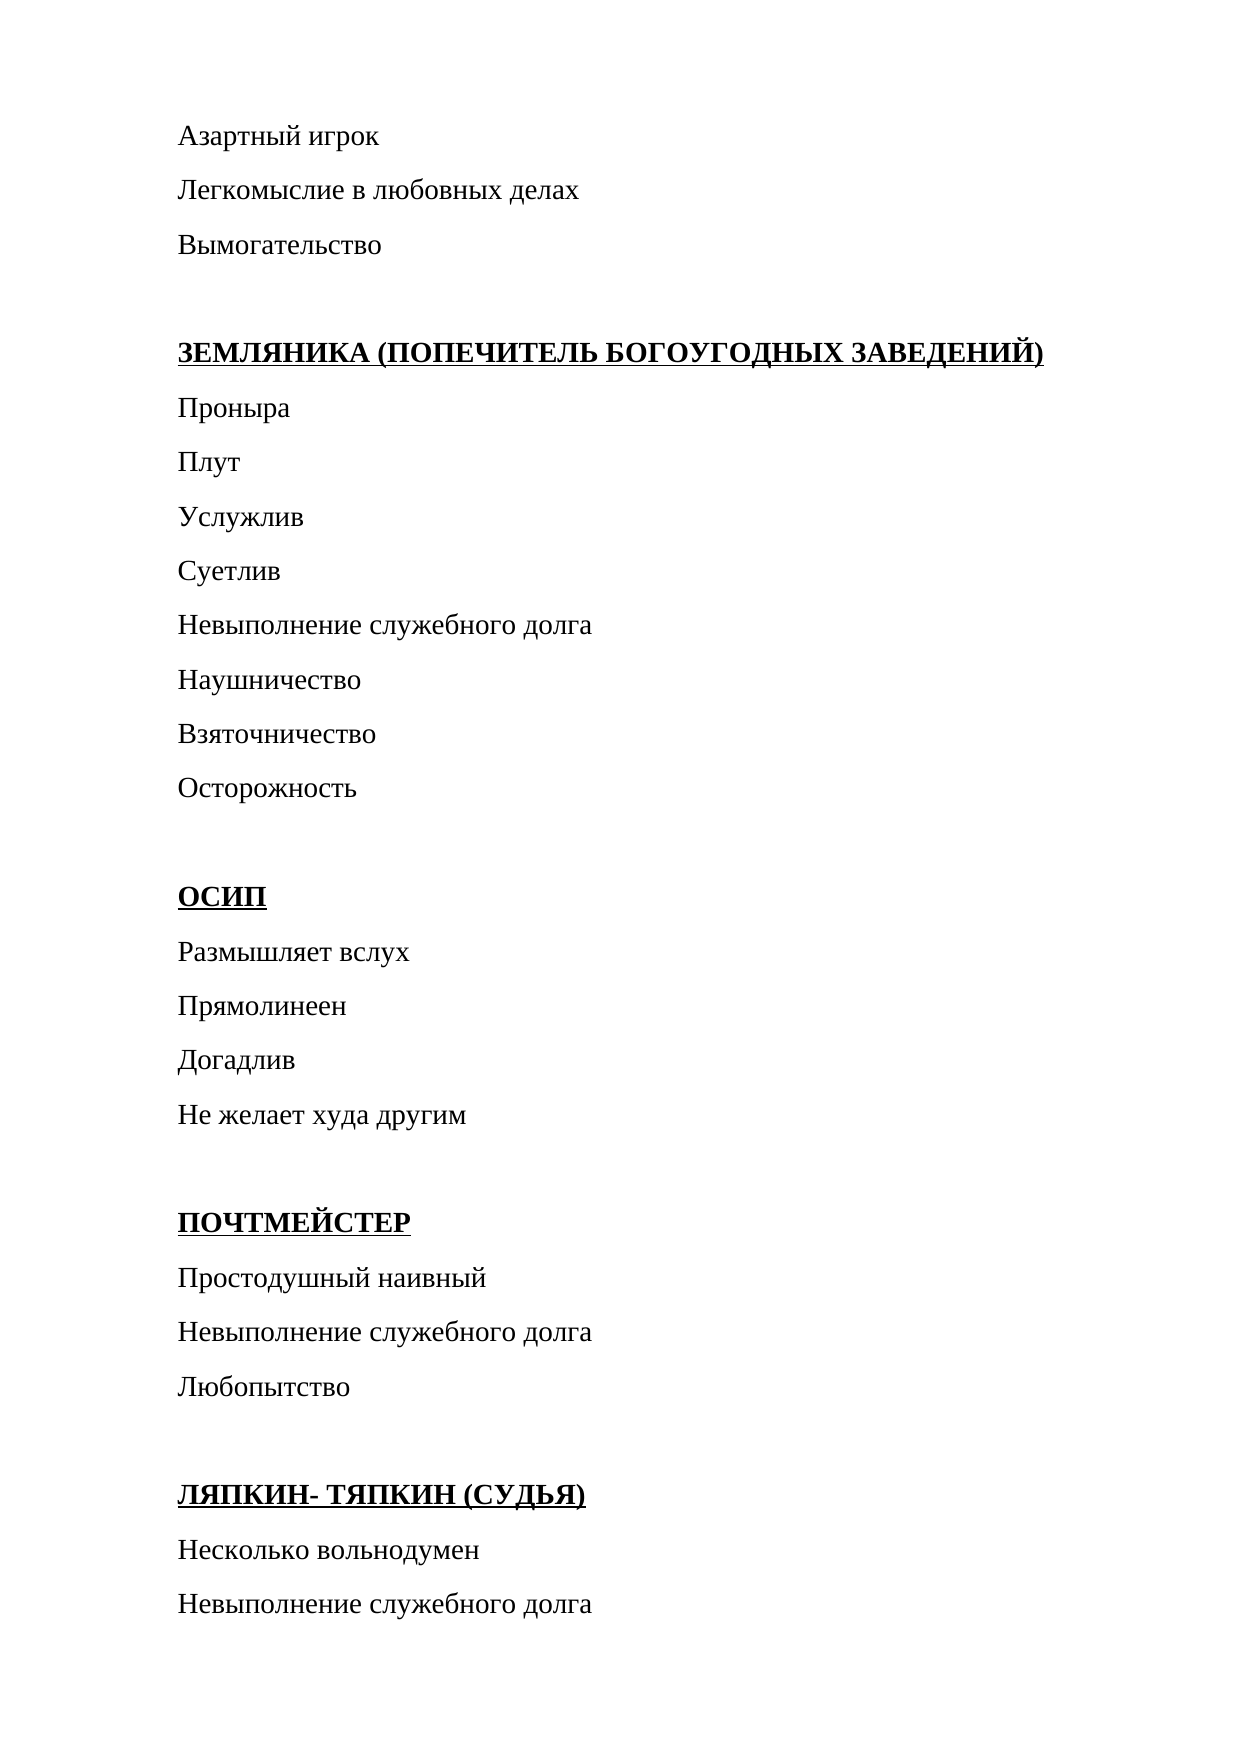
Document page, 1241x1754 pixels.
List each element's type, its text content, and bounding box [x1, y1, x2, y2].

text Взяточничество [177, 716, 1152, 750]
text Услужлив [177, 499, 1152, 532]
text Не желает худа другим [177, 1097, 1152, 1130]
text ОСИП [177, 879, 1152, 913]
text Несколько вольнодумен [177, 1532, 1152, 1565]
text Вымогательство [177, 227, 1152, 260]
text Прямолинеен [177, 988, 1152, 1022]
text Простодушный наивный [177, 1260, 1152, 1293]
text Плут [177, 444, 1152, 478]
text Размышляет вслух [177, 934, 1152, 967]
text Невыполнение служебного долга [177, 1586, 1152, 1620]
text Любопытство [177, 1369, 1152, 1402]
text Легкомыслие в любовных делах [177, 172, 1152, 206]
text Догадлив [177, 1042, 1152, 1076]
text Осторожность [177, 771, 1152, 804]
text ЗЕМЛЯНИКА (ПОПЕЧИТЕЛЬ БОГОУГОДНЫХ ЗАВЕДЕНИЙ) [177, 336, 1152, 369]
text Суетлив [177, 553, 1152, 587]
text Невыполнение служебного долга [177, 607, 1152, 641]
text Проныра [177, 390, 1152, 423]
text ПОЧТМЕЙСТЕР [177, 1206, 1152, 1239]
text ЛЯПКИН- ТЯПКИН (СУДЬЯ) [177, 1477, 1152, 1511]
text Невыполнение служебного долга [177, 1314, 1152, 1348]
text Азартный игрок [177, 118, 1152, 152]
text Наушничество [177, 662, 1152, 695]
